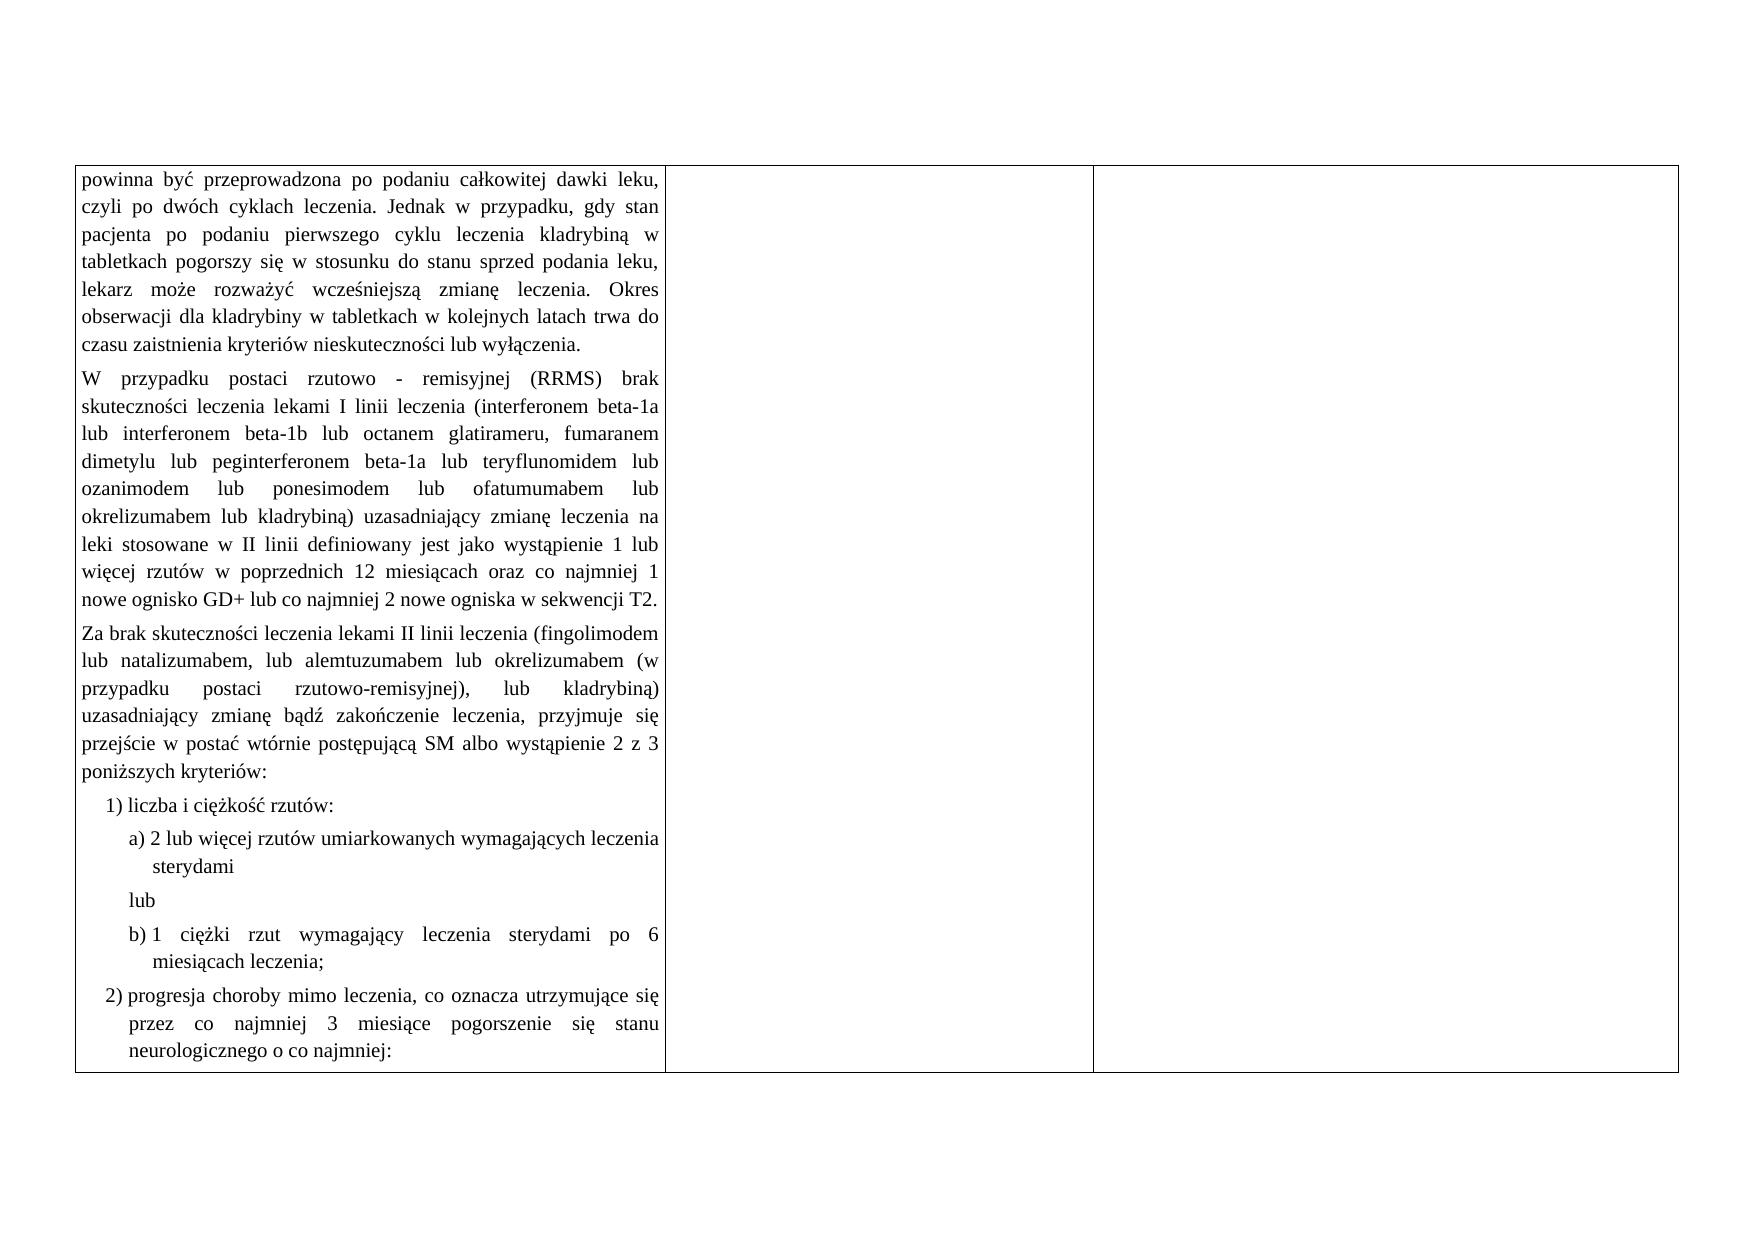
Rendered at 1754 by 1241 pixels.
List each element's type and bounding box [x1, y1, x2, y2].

table_cell [666, 166, 1093, 1072]
table_cell [1094, 166, 1678, 1072]
table_cell [76, 166, 665, 1072]
